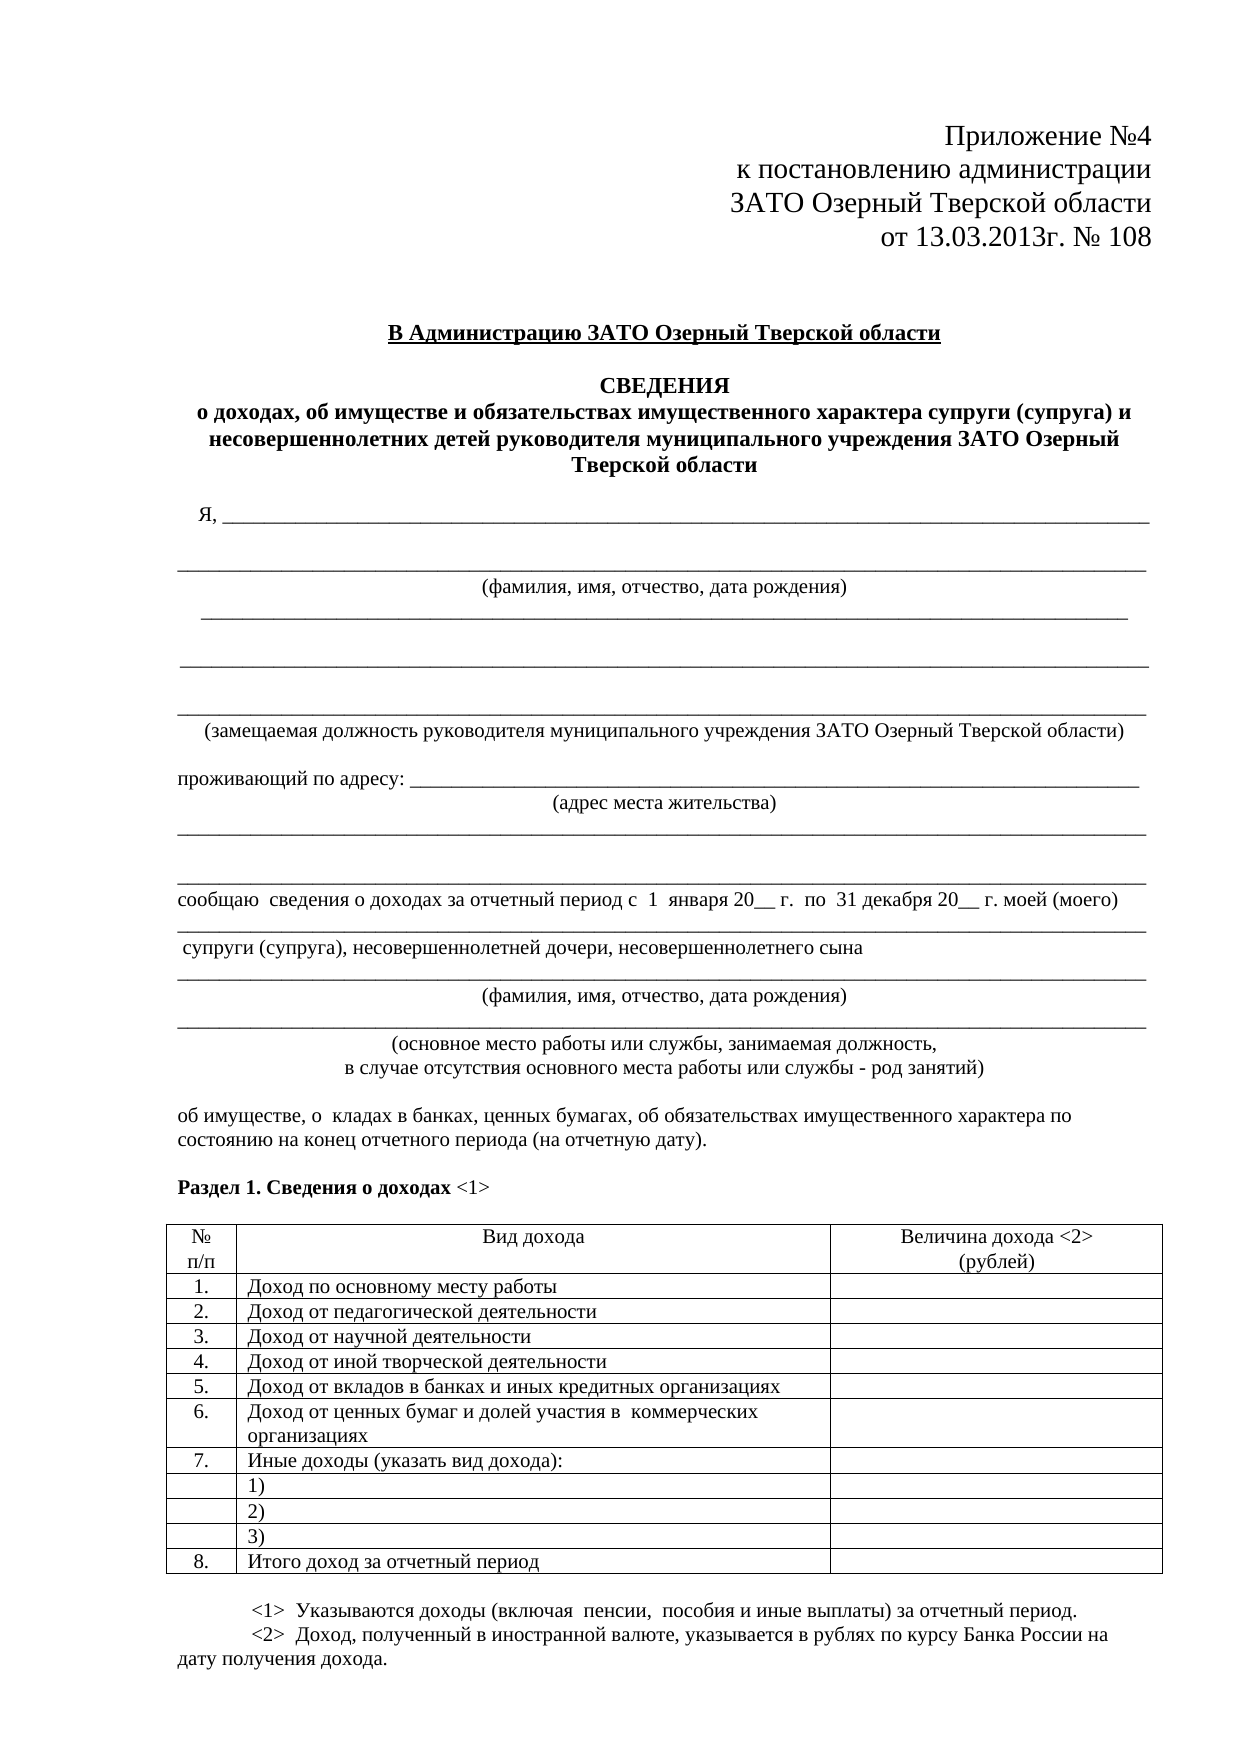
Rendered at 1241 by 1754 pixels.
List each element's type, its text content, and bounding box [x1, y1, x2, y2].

table_cell [831, 1374, 1162, 1398]
text об имуществе, о кладах в банках, ценных бумагах, об обязательствах имущественного характера по состоянию на конец отчетного периода (на отчетную дату). [177, 1103, 1152, 1151]
table_cell [831, 1549, 1162, 1573]
table_header № п/п [167, 1225, 236, 1273]
text _____________________________________________________________________________________________ [177, 959, 1152, 983]
table_cell 1. [167, 1274, 236, 1298]
text _____________________________________________________________________________________________ [177, 814, 1152, 838]
text <2> Доход, полученный в иностранной валюте, указывается в рублях по курсу Банка России на дату получения дохода. [177, 1622, 1152, 1670]
text (фамилия, имя, отчество, дата рождения) [177, 983, 1152, 1007]
table_header Величина дохода <2> (рублей) [831, 1225, 1162, 1273]
text (основное место работы или службы, занимаемая должность, в случае отсутствия основного места работы или службы - род занятий) [177, 1031, 1152, 1079]
text (адрес места жительства) [177, 790, 1152, 814]
table_cell [831, 1299, 1162, 1323]
text к постановлению администрации [177, 152, 1152, 185]
table_cell [831, 1399, 1162, 1447]
table_cell 5. [167, 1374, 236, 1398]
table_cell [831, 1274, 1162, 1298]
table_cell [167, 1499, 236, 1523]
text СВЕДЕНИЯ [177, 372, 1152, 398]
table_cell Доход от вкладов в банках и иных кредитных организациях [237, 1374, 830, 1398]
text В Администрацию ЗАТО Озерный Тверской области [177, 319, 1152, 346]
text _____________________________________________________________________________________________ [177, 646, 1152, 670]
table_cell Доход от педагогической деятельности [237, 1299, 830, 1323]
table_cell 7. [167, 1448, 236, 1472]
table_cell [831, 1349, 1162, 1373]
text _________________________________________________________________________________________ [177, 598, 1152, 622]
text (фамилия, имя, отчество, дата рождения) [177, 574, 1152, 598]
text о доходах, об имуществе и обязательствах имущественного характера супруги (супруга) и несовершеннолетних детей руководителя муниципального учреждения ЗАТО Озерный Тверской области [177, 398, 1152, 477]
table_cell Иные доходы (указать вид дохода): [237, 1448, 830, 1472]
text _____________________________________________________________________________________________ [177, 862, 1152, 887]
table_cell Доход от научной деятельности [237, 1324, 830, 1348]
text _____________________________________________________________________________________________ [177, 694, 1152, 718]
table_cell 2) [237, 1499, 830, 1523]
table_cell [831, 1448, 1162, 1472]
text сообщаю сведения о доходах за отчетный период с 1 января 20__ г. по 31 декабря 20__ г. моей (моего) [177, 887, 1152, 911]
text супруги (супруга), несовершеннолетней дочери, несовершеннолетнего сына [177, 935, 1152, 959]
table_cell [167, 1524, 236, 1548]
table_cell 6. [167, 1399, 236, 1447]
table_cell 8. [167, 1549, 236, 1573]
text от 13.03.2013г. № 108 [177, 219, 1152, 252]
table_cell [831, 1499, 1162, 1523]
text _____________________________________________________________________________________________ [177, 550, 1152, 574]
table_cell Итого доход за отчетный период [237, 1549, 830, 1573]
table_cell 4. [167, 1349, 236, 1373]
table_cell 3) [237, 1524, 830, 1548]
table_cell 3. [167, 1324, 236, 1348]
table_cell Доход от ценных бумаг и долей участия в коммерческих организациях [237, 1399, 830, 1447]
text (замещаемая должность руководителя муниципального учреждения ЗАТО Озерный Тверской области) [177, 718, 1152, 742]
text ЗАТО Озерный Тверской области [177, 185, 1152, 219]
table_cell [831, 1474, 1162, 1497]
table_cell 1) [237, 1474, 830, 1497]
text Раздел 1. Сведения о доходах <1> [177, 1175, 1152, 1199]
table_header Вид дохода [237, 1225, 830, 1273]
text проживающий по адресу: ______________________________________________________________________ [177, 766, 1152, 790]
table_cell 2. [167, 1299, 236, 1323]
table_cell Доход от иной творческой деятельности [237, 1349, 830, 1373]
text Приложение №4 [177, 118, 1152, 152]
table_cell [167, 1474, 236, 1497]
table_cell [831, 1524, 1162, 1548]
text _____________________________________________________________________________________________ [177, 1007, 1152, 1031]
table_cell [831, 1324, 1162, 1348]
text <1> Указываются доходы (включая пенсии, пособия и иные выплаты) за отчетный период. [177, 1598, 1152, 1622]
text _____________________________________________________________________________________________ [177, 911, 1152, 935]
table_cell Доход по основному месту работы [237, 1274, 830, 1298]
text Я, _________________________________________________________________________________________ [177, 502, 1152, 526]
